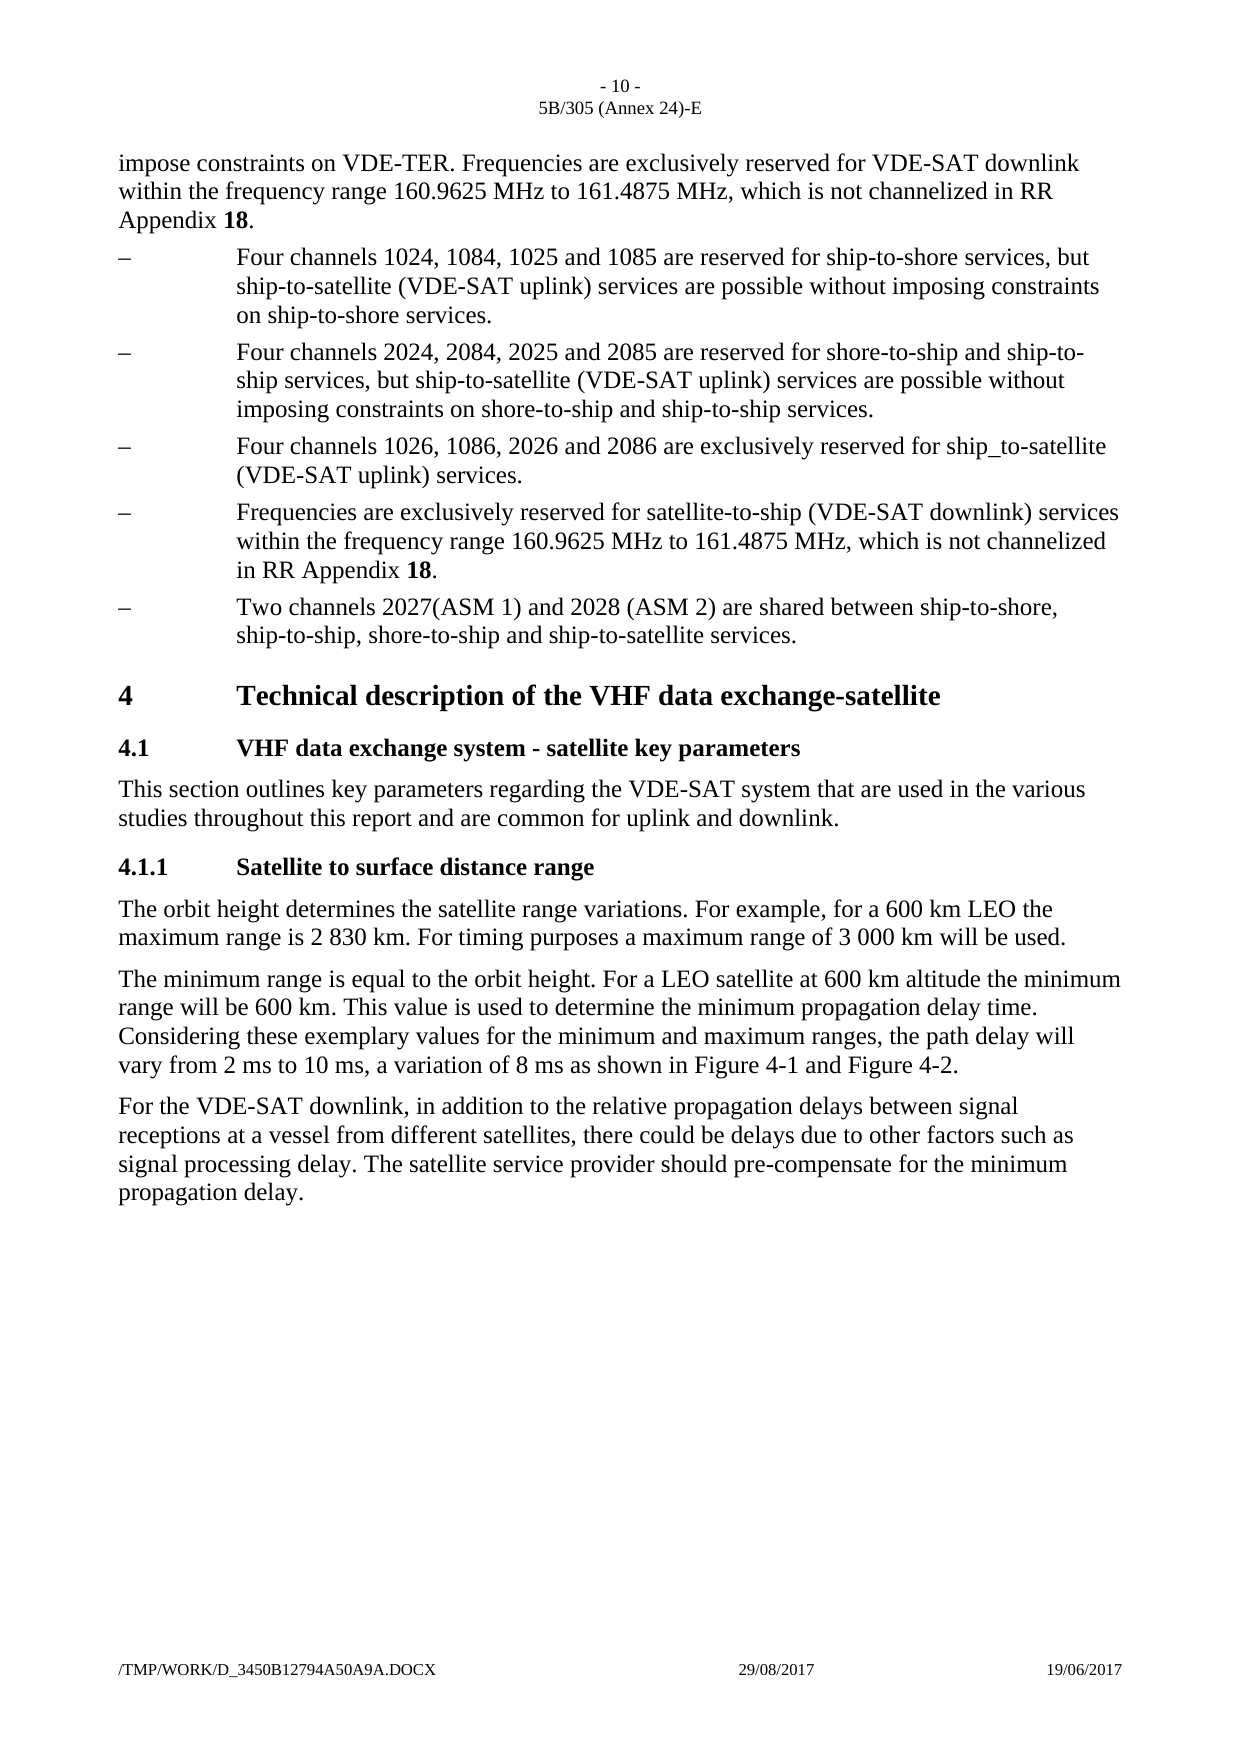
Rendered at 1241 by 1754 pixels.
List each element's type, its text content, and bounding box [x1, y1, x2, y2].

text – Four channels 2024, 2084, 2025 and 2085 are reserved for shore-to-ship and ship-to-ship services, but ship-to-satellite (VDE-SAT uplink) services are possible without imposing constraints on shore-to-ship and ship-to-ship services. [118, 337, 1122, 423]
text The orbit height determines the satellite range variations. For example, for a 600 km LEO the maximum range is 2 830 km. For timing purposes a maximum range of 3 000 km will be used. [118, 894, 1122, 951]
subtitle 4.1 VHF data exchange system - satellite key parameters [118, 733, 1122, 762]
text – Four channels 1024, 1084, 1025 and 1085 are reserved for ship-to-shore services, but ship-to-satellite (VDE-SAT uplink) services are possible without imposing constraints on ship-to-shore services. [118, 242, 1122, 328]
text – Two channels 2027(ASM 1) and 2028 (ASM 2) are shared between ship-to-shore, ship-to-ship, shore-to-ship and ship-to-satellite services. [118, 592, 1122, 649]
text – Four channels 1026, 1086, 2026 and 2086 are exclusively reserved for ship_to-satellite (VDE-SAT uplink) services. [118, 431, 1122, 489]
subtitle 4 Technical description of the VHF data exchange-satellite [118, 678, 1122, 712]
text This section outlines key parameters regarding the VDE-SAT system that are used in the various studies throughout this report and are common for uplink and downlink. [118, 774, 1122, 832]
text For the VDE-SAT downlink, in addition to the relative propagation delays between signal receptions at a vessel from different satellites, there could be delays due to other factors such as signal processing delay. The satellite service provider should pre-compensate for the minimum propagation delay. [118, 1091, 1122, 1206]
text The minimum range is equal to the orbit height. For a LEO satellite at 600 km altitude the minimum range will be 600 km. This value is used to determine the minimum propagation delay time. Considering these exemplary values for the minimum and maximum ranges, the path delay will vary from 2 ms to 10 ms, a variation of 8 ms as shown in Figure 4-1 and Figure 4-2. [118, 964, 1122, 1079]
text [118, 148, 1122, 234]
text – Frequencies are exclusively reserved for satellite-to-ship (VDE-SAT downlink) services within the frequency range 160.9625 MHz to 161.4875 MHz, which is not channelized in RR Appendix 18. [118, 497, 1122, 583]
subtitle 4.1.1 Satellite to surface distance range [118, 852, 1122, 881]
